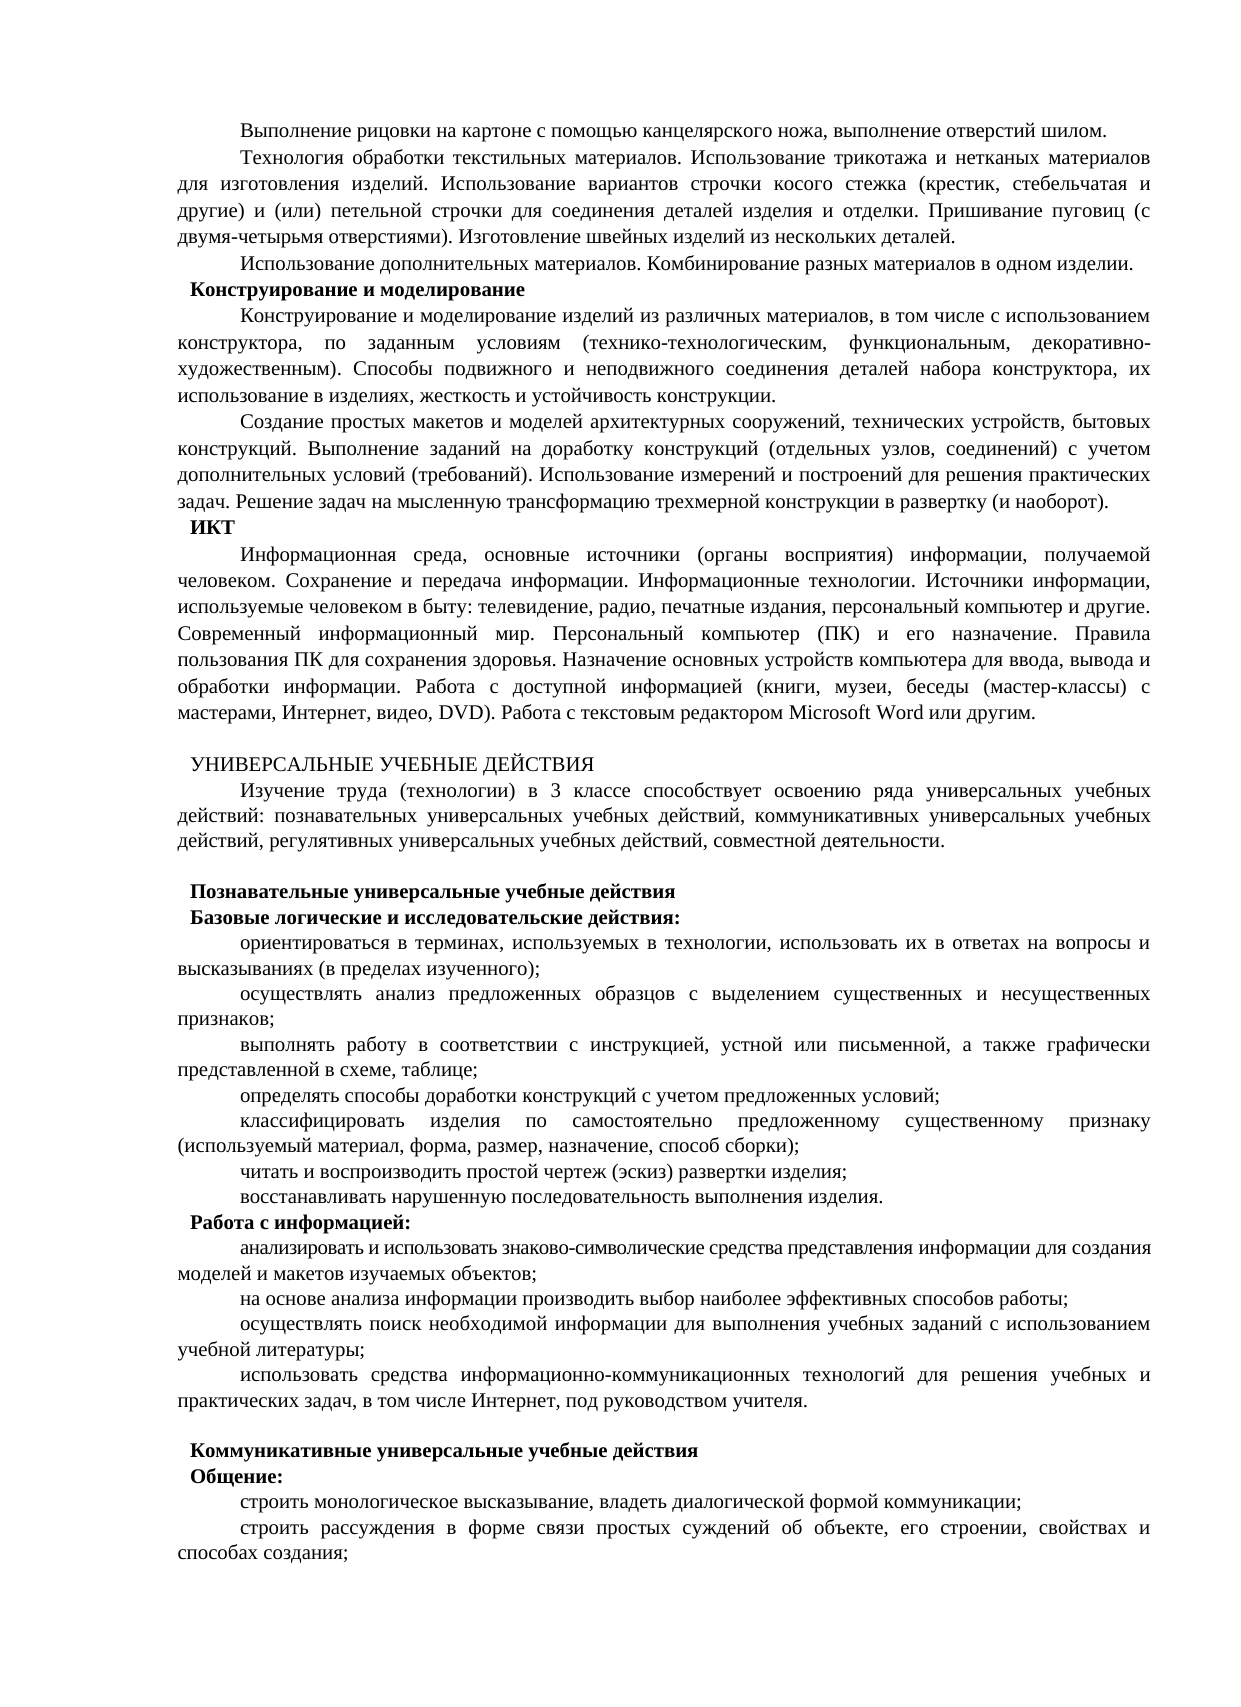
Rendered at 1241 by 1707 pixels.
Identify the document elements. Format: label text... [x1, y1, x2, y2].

text ИКТ [190, 515, 1152, 539]
text Работа с информацией: [190, 1209, 1152, 1234]
text Информационная среда, основные источники (органы восприятия) информации, получаемой человеком. Сохранение и передача информации. Информационные технологии. Источники информации, используемые человеком в быту: телевидение, радио, печатные издания, персональный компьютер и другие. Современный информационный мир. Персональный компьютер (ПК) и его назначение. Правила пользования ПК для сохранения здоровья. Назначение основных устройств компьютера для ввода, вывода и обработки информации. Работа с доступной информацией (книги, музеи, беседы (мастер-классы) с мастерами, Интернет, видео, DVD). Работа с текстовым редактором Microsoft Word или другим. [177, 541, 1152, 724]
text Конструирование и моделирование изделий из различных материалов, в том числе с использованием конструктора, по заданным условиям (технико-технологическим, функциональным, декоративно-художественным). Способы подвижного и неподвижного соединения деталей набора конструктора, их использование в изделиях, жесткость и устойчивость конструкции. [177, 303, 1152, 407]
text Конструирование и моделирование [190, 277, 1152, 301]
text Базовые логические и исследовательские действия: [190, 904, 1152, 929]
text Создание простых макетов и моделей архитектурных сооружений, технических устройств, бытовых конструкций. Выполнение заданий на доработку конструкций (отдельных узлов, соединений) с учетом дополнительных условий (требований). Использование измерений и построений для решения практических задач. Решение задач на мысленную трансформацию трехмерной конструкции в развертку (и наоборот). [177, 409, 1152, 513]
text УНИВЕРСАЛЬНЫЕ УЧЕБНЫЕ ДЕЙСТВИЯ [190, 752, 1152, 776]
text осуществлять поиск необходимой информации для выполнения учебных заданий с использованием учебной литературы; [177, 1311, 1152, 1361]
text читать и воспроизводить простой чертеж (эскиз) развертки изделия; [177, 1159, 1152, 1183]
text определять способы доработки конструкций с учетом предложенных условий; [177, 1082, 1152, 1107]
text Технология обработки текстильных материалов. Использование трикотажа и нетканых материалов для изготовления изделий. Использование вариантов строчки косого стежка (крестик, стебельчатая и другие) и (или) петельной строчки для соединения деталей изделия и отделки. Пришивание пуговиц (с двумя-четырьмя отверстиями). Изготовление швейных изделий из нескольких деталей. [177, 144, 1152, 248]
text ориентироваться в терминах, используемых в технологии, использовать их в ответах на вопросы и высказываниях (в пределах изученного); [177, 930, 1152, 979]
text строить рассуждения в форме связи простых суждений об объекте, его строении, свойствах и способах создания; [177, 1514, 1152, 1564]
text выполнять работу в соответствии с инструкцией, устной или письменной, а также графически представленной в схеме, таблице; [177, 1032, 1152, 1081]
text осуществлять анализ предложенных образцов с выделением существенных и несущественных признаков; [177, 981, 1152, 1030]
text Коммуникативные универсальные учебные действия [190, 1438, 1152, 1462]
text Общение: [190, 1464, 1152, 1488]
text Изучение труда (технологии) в 3 классе способствует освоению ряда универсальных учебных действий: познавательных универсальных учебных действий, коммуникативных универсальных учебных действий, регулятивных универсальных учебных действий, совместной деятельности. [177, 777, 1152, 852]
text на основе анализа информации производить выбор наиболее эффективных способов работы; [177, 1286, 1152, 1310]
text классифицировать изделия по самостоятельно предложенному существенному признаку (используемый материал, форма, размер, назначение, способ сборки); [177, 1108, 1152, 1157]
text Использование дополнительных материалов. Комбинирование разных материалов в одном изделии. [177, 250, 1152, 274]
text Познавательные универсальные учебные действия [190, 879, 1152, 903]
text использовать средства информационно-коммуникационных технологий для решения учебных и практических задач, в том числе Интернет, под руководством учителя. [177, 1362, 1152, 1412]
text Выполнение рицовки на картоне с помощью канцелярского ножа, выполнение отверстий шилом. [177, 118, 1152, 142]
text восстанавливать нарушенную последовательность выполнения изделия. [177, 1184, 1152, 1208]
text строить монологическое высказывание, владеть диалогической формой коммуникации; [177, 1489, 1152, 1513]
text анализировать и использовать знаково-символические средства представления информации для создания моделей и макетов изучаемых объектов; [177, 1235, 1152, 1284]
